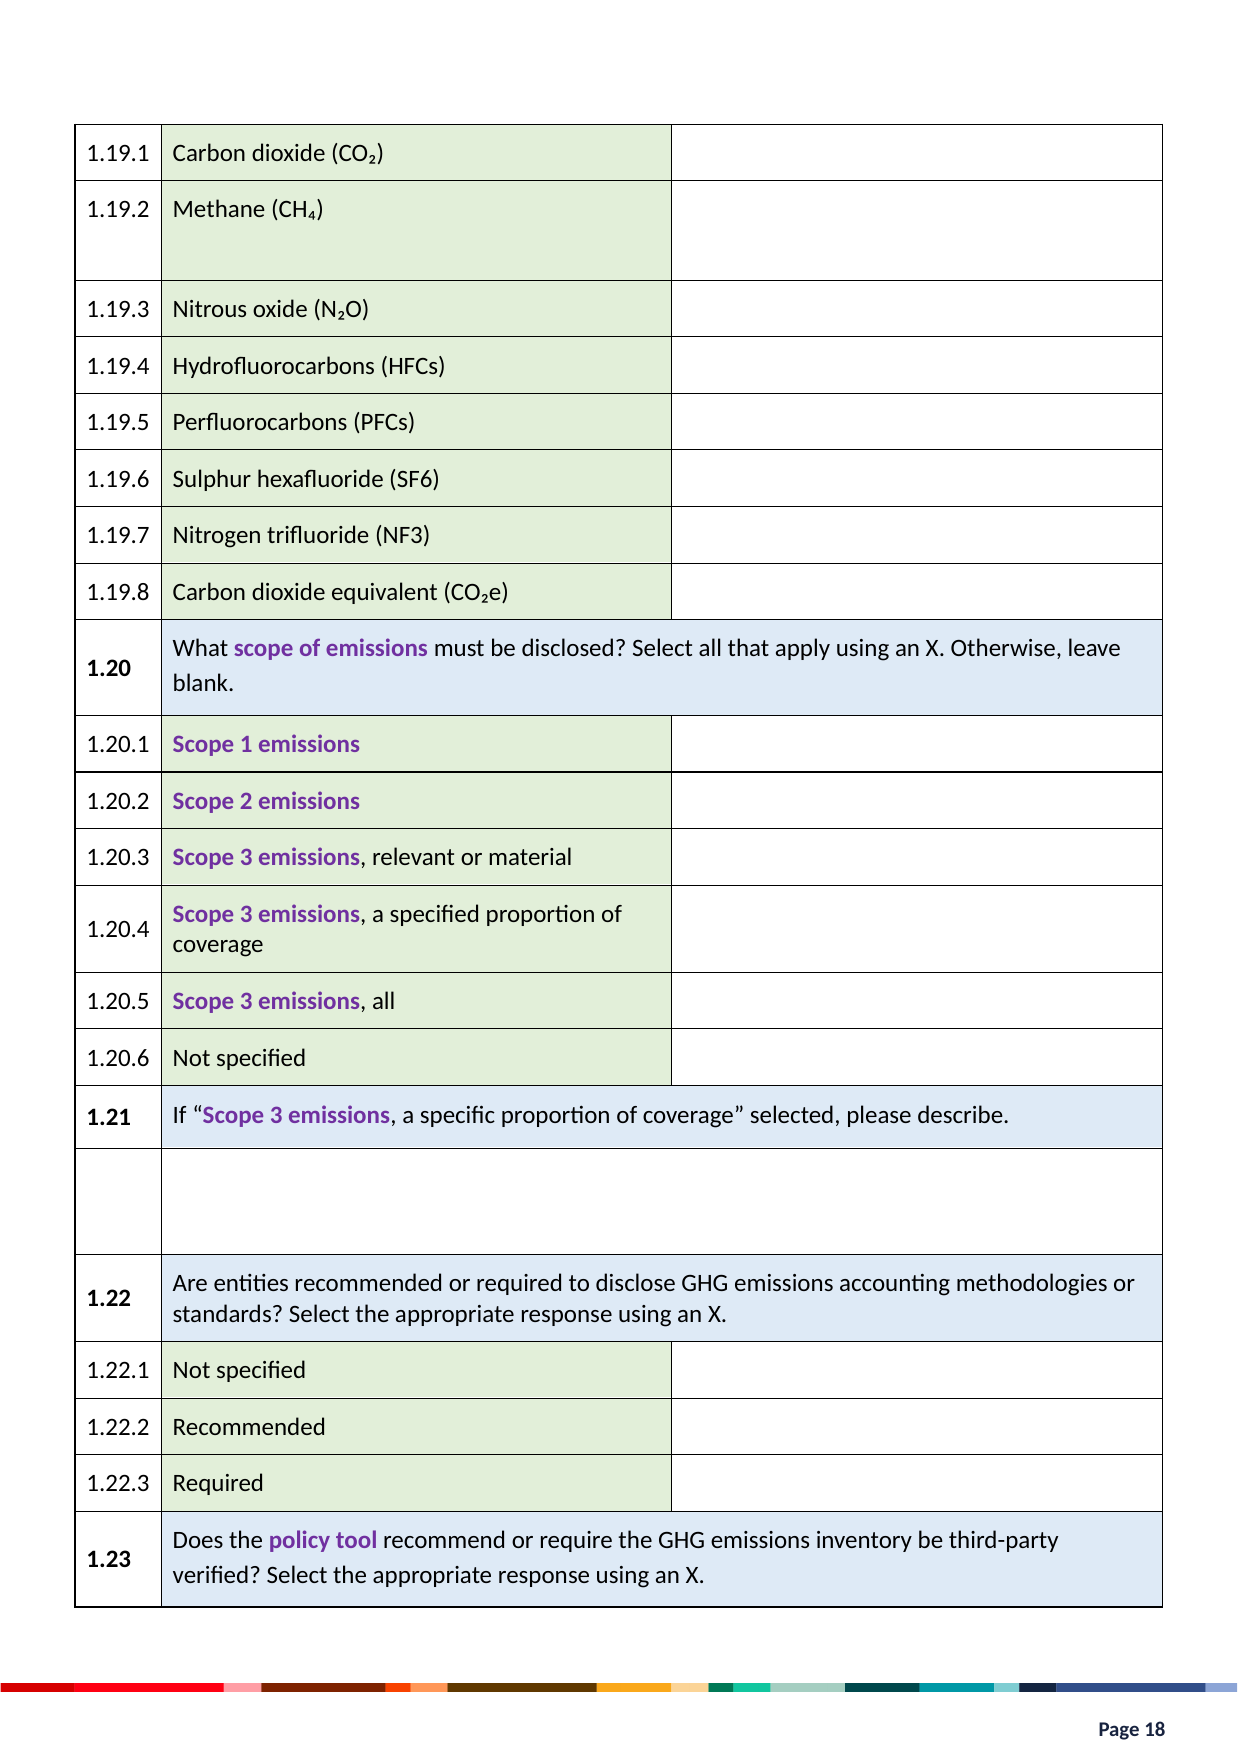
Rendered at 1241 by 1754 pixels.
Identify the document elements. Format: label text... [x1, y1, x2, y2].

table_cell [672, 1029, 1162, 1085]
table_cell 1.22.1 [76, 1342, 161, 1397]
table_cell [672, 507, 1162, 562]
table_cell 1.20.2 [76, 773, 161, 828]
table_cell [672, 1342, 1162, 1397]
table_cell [672, 564, 1162, 619]
table_cell [672, 281, 1162, 336]
table_cell 1.21 [76, 1086, 161, 1147]
table_cell Carbon dioxide (CO₂) [162, 125, 671, 180]
table_cell Does the policy tool recommend or require the GHG emissions inventory be third-party verified? Select the appropriate response using an X. [162, 1512, 1162, 1606]
table_cell 1.22 [76, 1255, 161, 1341]
table_cell 1.20.6 [76, 1029, 161, 1085]
table_cell Sulphur hexafluoride (SF6) [162, 450, 671, 506]
table_cell 1.19.2 [76, 181, 161, 280]
table_cell Hydrofluorocarbons (HFCs) [162, 337, 671, 393]
table_cell [162, 1149, 1162, 1254]
table_cell Not specified [162, 1029, 671, 1085]
table_cell Scope 3 emissions, a specified proportion of coverage [162, 886, 671, 972]
table_cell [672, 1399, 1162, 1454]
table_cell 1.19.8 [76, 564, 161, 619]
table_cell [76, 1149, 161, 1254]
table_cell What scope of emissions must be disclosed? Select all that apply using an X. Otherwise, leave blank. [162, 620, 1162, 715]
table_cell [672, 973, 1162, 1028]
table_cell Scope 3 emissions, all [162, 973, 671, 1028]
table_cell 1.19.6 [76, 450, 161, 506]
table_cell [672, 337, 1162, 393]
table_cell [672, 886, 1162, 972]
table_cell Scope 2 emissions [162, 773, 671, 828]
table_cell [672, 716, 1162, 771]
table_cell 1.20.1 [76, 716, 161, 771]
table_cell [672, 1455, 1162, 1511]
table_cell If “Scope 3 emissions, a specific proportion of coverage” selected, please describe. [162, 1086, 1162, 1147]
table_cell Perfluorocarbons (PFCs) [162, 394, 671, 449]
table_cell 1.19.1 [76, 125, 161, 180]
table_cell 1.20.3 [76, 829, 161, 884]
table_cell 1.20.4 [76, 886, 161, 972]
picture [0, 1683, 1236, 1692]
table_cell 1.19.4 [76, 337, 161, 393]
table_cell Required [162, 1455, 671, 1511]
table_cell 1.23 [76, 1512, 161, 1606]
table_cell 1.19.3 [76, 281, 161, 336]
table_cell 1.19.7 [76, 507, 161, 562]
table_cell 1.22.3 [76, 1455, 161, 1511]
table_cell Scope 1 emissions [162, 716, 671, 771]
table_cell Carbon dioxide equivalent (CO₂e) [162, 564, 671, 619]
table_cell Not specified [162, 1342, 671, 1397]
table_cell 1.20 [76, 620, 161, 715]
table_cell 1.19.5 [76, 394, 161, 449]
table_cell [672, 829, 1162, 884]
table_cell 1.22.2 [76, 1399, 161, 1454]
table_cell Recommended [162, 1399, 671, 1454]
table_cell Nitrous oxide (N₂O) [162, 281, 671, 336]
table_cell Nitrogen trifluoride (NF3) [162, 507, 671, 562]
table_cell Scope 3 emissions, relevant or material [162, 829, 671, 884]
table_cell 1.20.5 [76, 973, 161, 1028]
table_cell [672, 394, 1162, 449]
table_cell [672, 773, 1162, 828]
table_cell Are entities recommended or required to disclose GHG emissions accounting methodologies or standards? Select the appropriate response using an X. [162, 1255, 1162, 1341]
table_cell [672, 181, 1162, 280]
table_cell Methane (CH₄) [162, 181, 671, 280]
table_cell [672, 450, 1162, 506]
table_cell [672, 125, 1162, 180]
